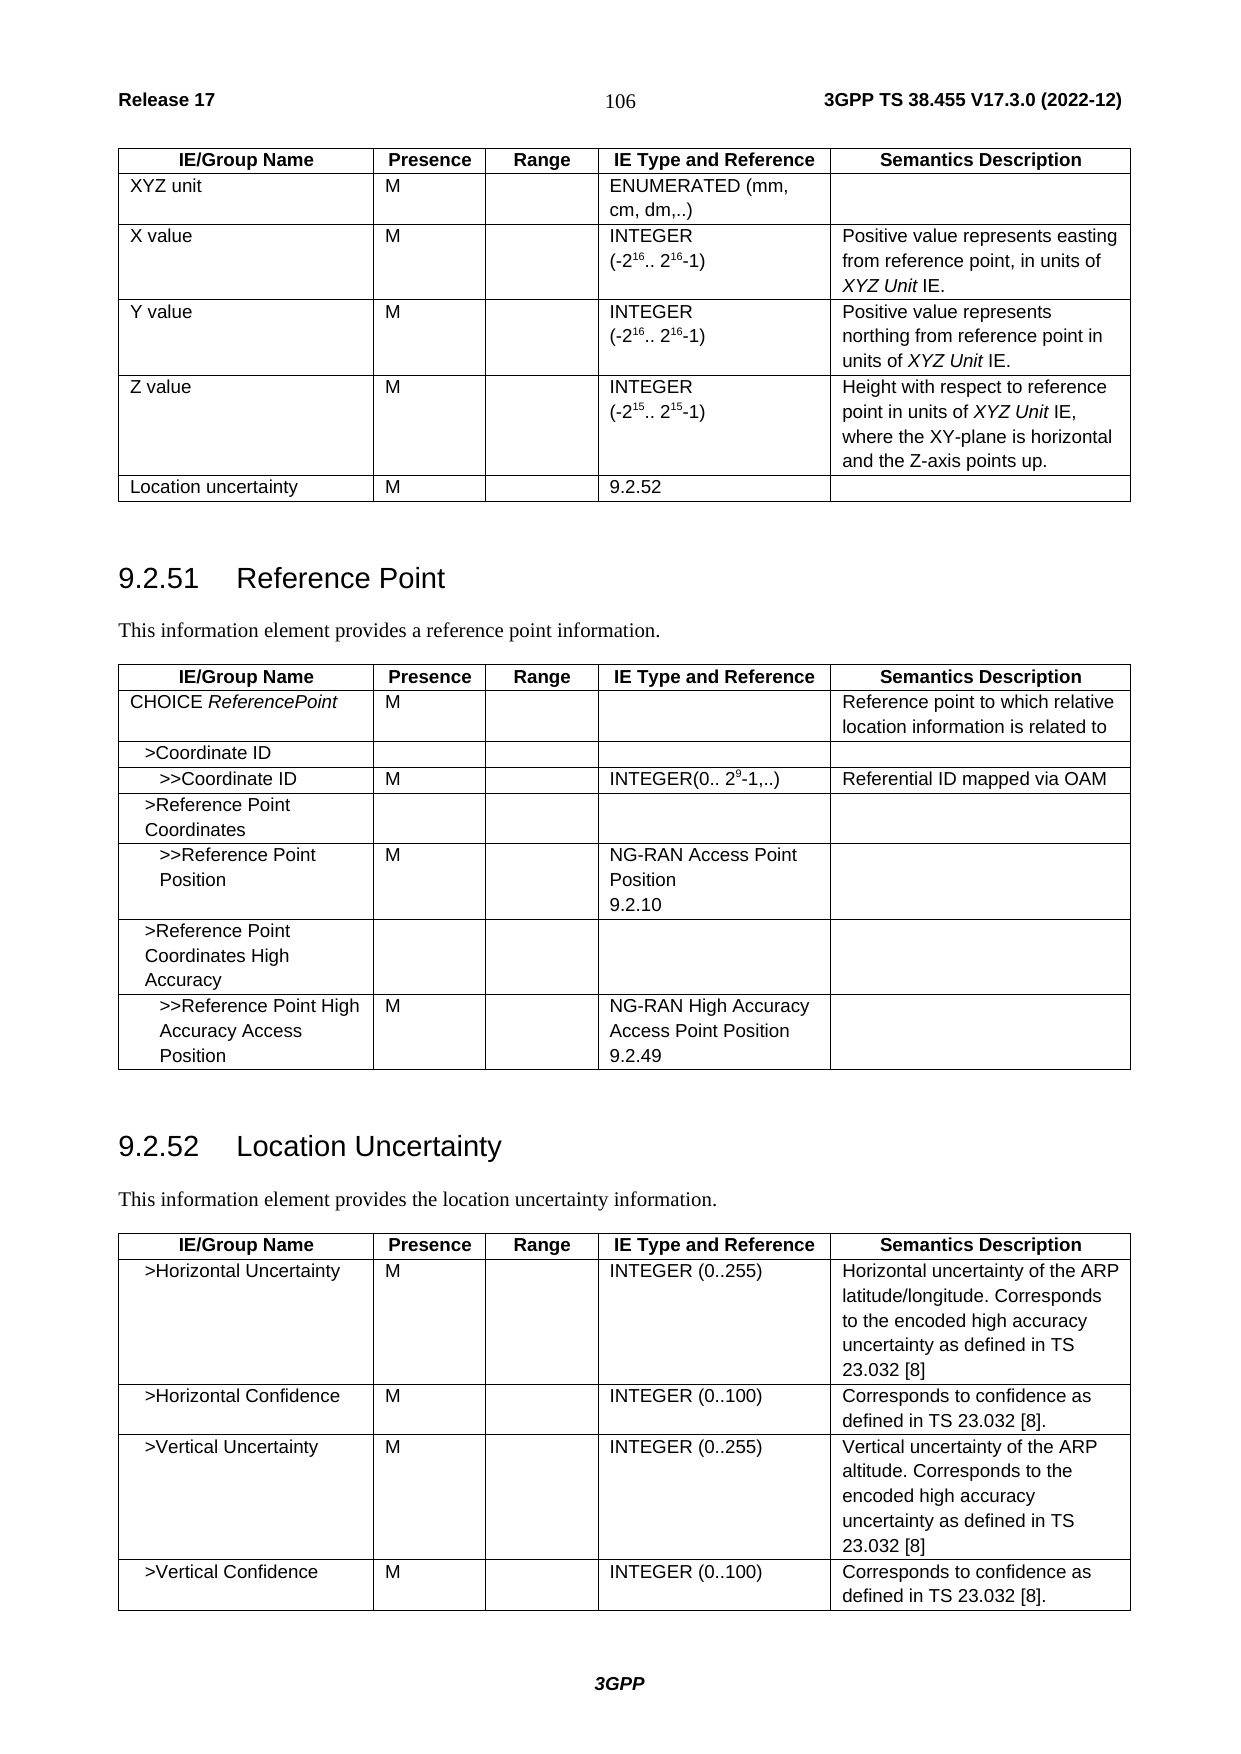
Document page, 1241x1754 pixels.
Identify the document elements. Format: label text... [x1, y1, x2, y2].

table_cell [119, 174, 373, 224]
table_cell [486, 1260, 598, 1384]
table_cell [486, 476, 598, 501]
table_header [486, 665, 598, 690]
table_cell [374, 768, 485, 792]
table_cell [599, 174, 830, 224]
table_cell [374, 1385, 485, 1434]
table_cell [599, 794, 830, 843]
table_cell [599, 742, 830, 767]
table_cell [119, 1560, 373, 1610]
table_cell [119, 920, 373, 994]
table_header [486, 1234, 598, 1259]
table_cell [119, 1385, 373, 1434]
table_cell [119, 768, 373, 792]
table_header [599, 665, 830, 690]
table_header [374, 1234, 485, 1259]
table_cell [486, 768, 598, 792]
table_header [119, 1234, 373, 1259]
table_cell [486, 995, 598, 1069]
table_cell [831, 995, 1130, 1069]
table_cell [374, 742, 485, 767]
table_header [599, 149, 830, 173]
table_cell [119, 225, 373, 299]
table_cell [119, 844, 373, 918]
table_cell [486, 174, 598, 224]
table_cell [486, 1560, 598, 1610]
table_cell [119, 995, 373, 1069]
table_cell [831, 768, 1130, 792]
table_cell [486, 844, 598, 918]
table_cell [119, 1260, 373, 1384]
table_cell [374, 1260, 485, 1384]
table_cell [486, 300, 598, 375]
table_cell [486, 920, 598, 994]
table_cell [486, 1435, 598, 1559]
text This information element provides a reference point information. [118, 618, 1122, 642]
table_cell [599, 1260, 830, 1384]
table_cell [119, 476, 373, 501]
subtitle 9.2.52 Location Uncertainty [118, 1129, 1122, 1163]
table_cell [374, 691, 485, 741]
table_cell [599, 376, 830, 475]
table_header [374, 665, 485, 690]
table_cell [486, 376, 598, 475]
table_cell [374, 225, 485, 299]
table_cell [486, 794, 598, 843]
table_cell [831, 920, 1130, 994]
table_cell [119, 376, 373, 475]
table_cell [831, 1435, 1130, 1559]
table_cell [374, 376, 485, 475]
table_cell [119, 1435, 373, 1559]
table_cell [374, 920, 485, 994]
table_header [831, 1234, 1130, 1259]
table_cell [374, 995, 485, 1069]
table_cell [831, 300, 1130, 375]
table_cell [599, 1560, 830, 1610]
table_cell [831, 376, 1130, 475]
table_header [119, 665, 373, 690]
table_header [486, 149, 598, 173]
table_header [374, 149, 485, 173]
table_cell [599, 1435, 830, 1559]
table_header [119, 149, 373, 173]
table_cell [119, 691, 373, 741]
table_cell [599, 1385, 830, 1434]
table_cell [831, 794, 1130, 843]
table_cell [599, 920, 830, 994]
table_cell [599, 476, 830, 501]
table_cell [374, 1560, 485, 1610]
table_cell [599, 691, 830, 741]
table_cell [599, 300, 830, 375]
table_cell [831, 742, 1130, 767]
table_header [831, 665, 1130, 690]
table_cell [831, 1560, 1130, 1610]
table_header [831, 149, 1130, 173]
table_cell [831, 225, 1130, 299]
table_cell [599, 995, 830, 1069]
subtitle 9.2.51 Reference Point [118, 561, 1122, 594]
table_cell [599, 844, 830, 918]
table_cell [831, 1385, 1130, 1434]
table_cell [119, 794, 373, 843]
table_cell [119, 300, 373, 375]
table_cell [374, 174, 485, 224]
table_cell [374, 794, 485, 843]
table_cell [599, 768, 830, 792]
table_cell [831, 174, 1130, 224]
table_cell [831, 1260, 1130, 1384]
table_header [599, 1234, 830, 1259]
text This information element provides the location uncertainty information. [118, 1187, 1122, 1211]
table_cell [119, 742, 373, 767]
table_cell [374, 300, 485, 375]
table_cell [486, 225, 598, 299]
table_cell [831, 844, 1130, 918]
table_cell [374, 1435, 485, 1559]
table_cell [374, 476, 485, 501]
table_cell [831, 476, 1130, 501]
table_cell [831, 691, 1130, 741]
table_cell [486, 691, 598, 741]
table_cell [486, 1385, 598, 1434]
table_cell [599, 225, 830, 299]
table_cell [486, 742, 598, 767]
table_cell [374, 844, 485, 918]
